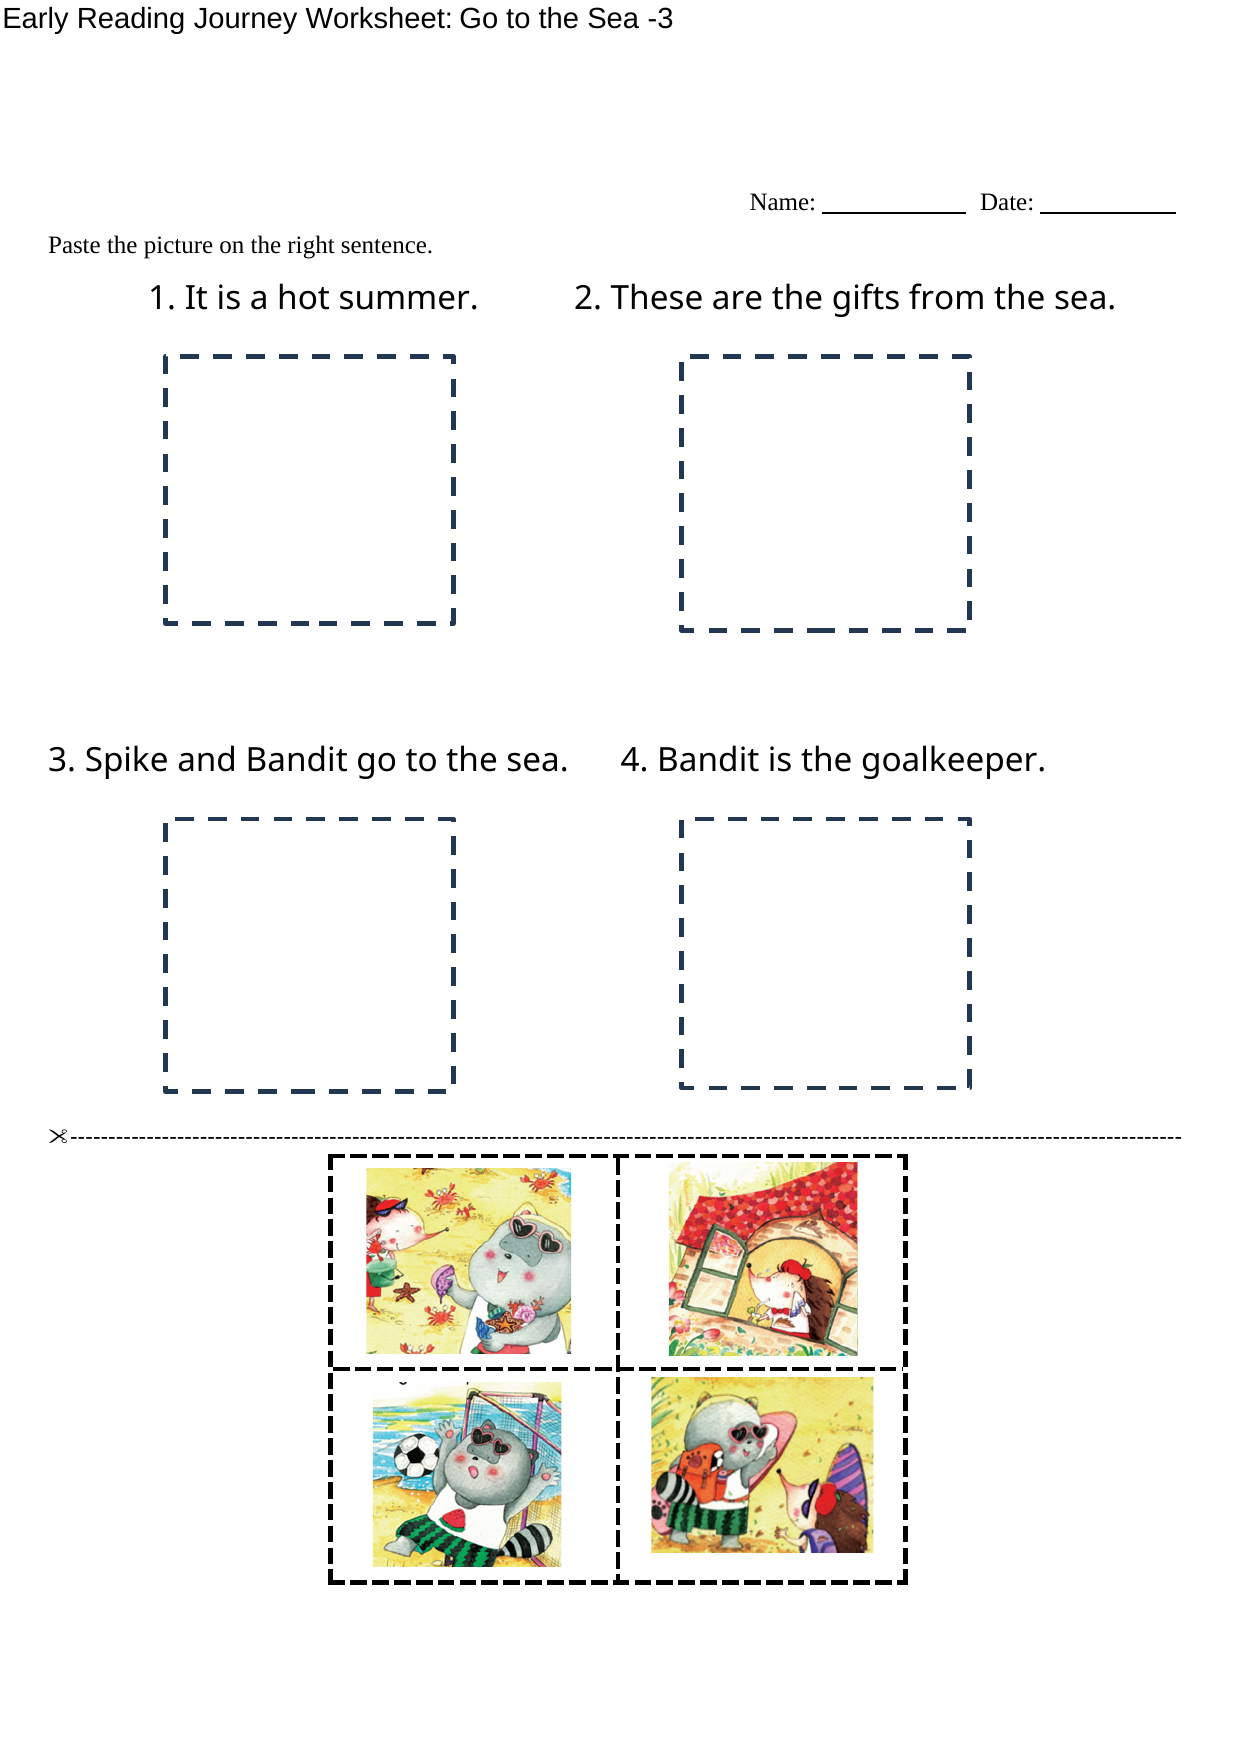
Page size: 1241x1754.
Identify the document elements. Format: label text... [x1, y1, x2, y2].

text -------------------------------------------------------------------------------------------------------------------------------------------------- [48, 1108, 1188, 1154]
table_cell [331, 1367, 618, 1580]
text 3. Spike and Bandit go to the sea. 4. Bandit is the goalkeeper. [48, 736, 1188, 782]
table_header [618, 1154, 906, 1367]
table_header [331, 1154, 618, 1367]
text Paste the picture on the right sentence. [48, 230, 1188, 259]
text 1. It is a hot summer. 2. These are the gifts from the sea. [48, 273, 1188, 319]
text Name: Date: [749, 187, 1188, 216]
table_cell [618, 1367, 906, 1580]
